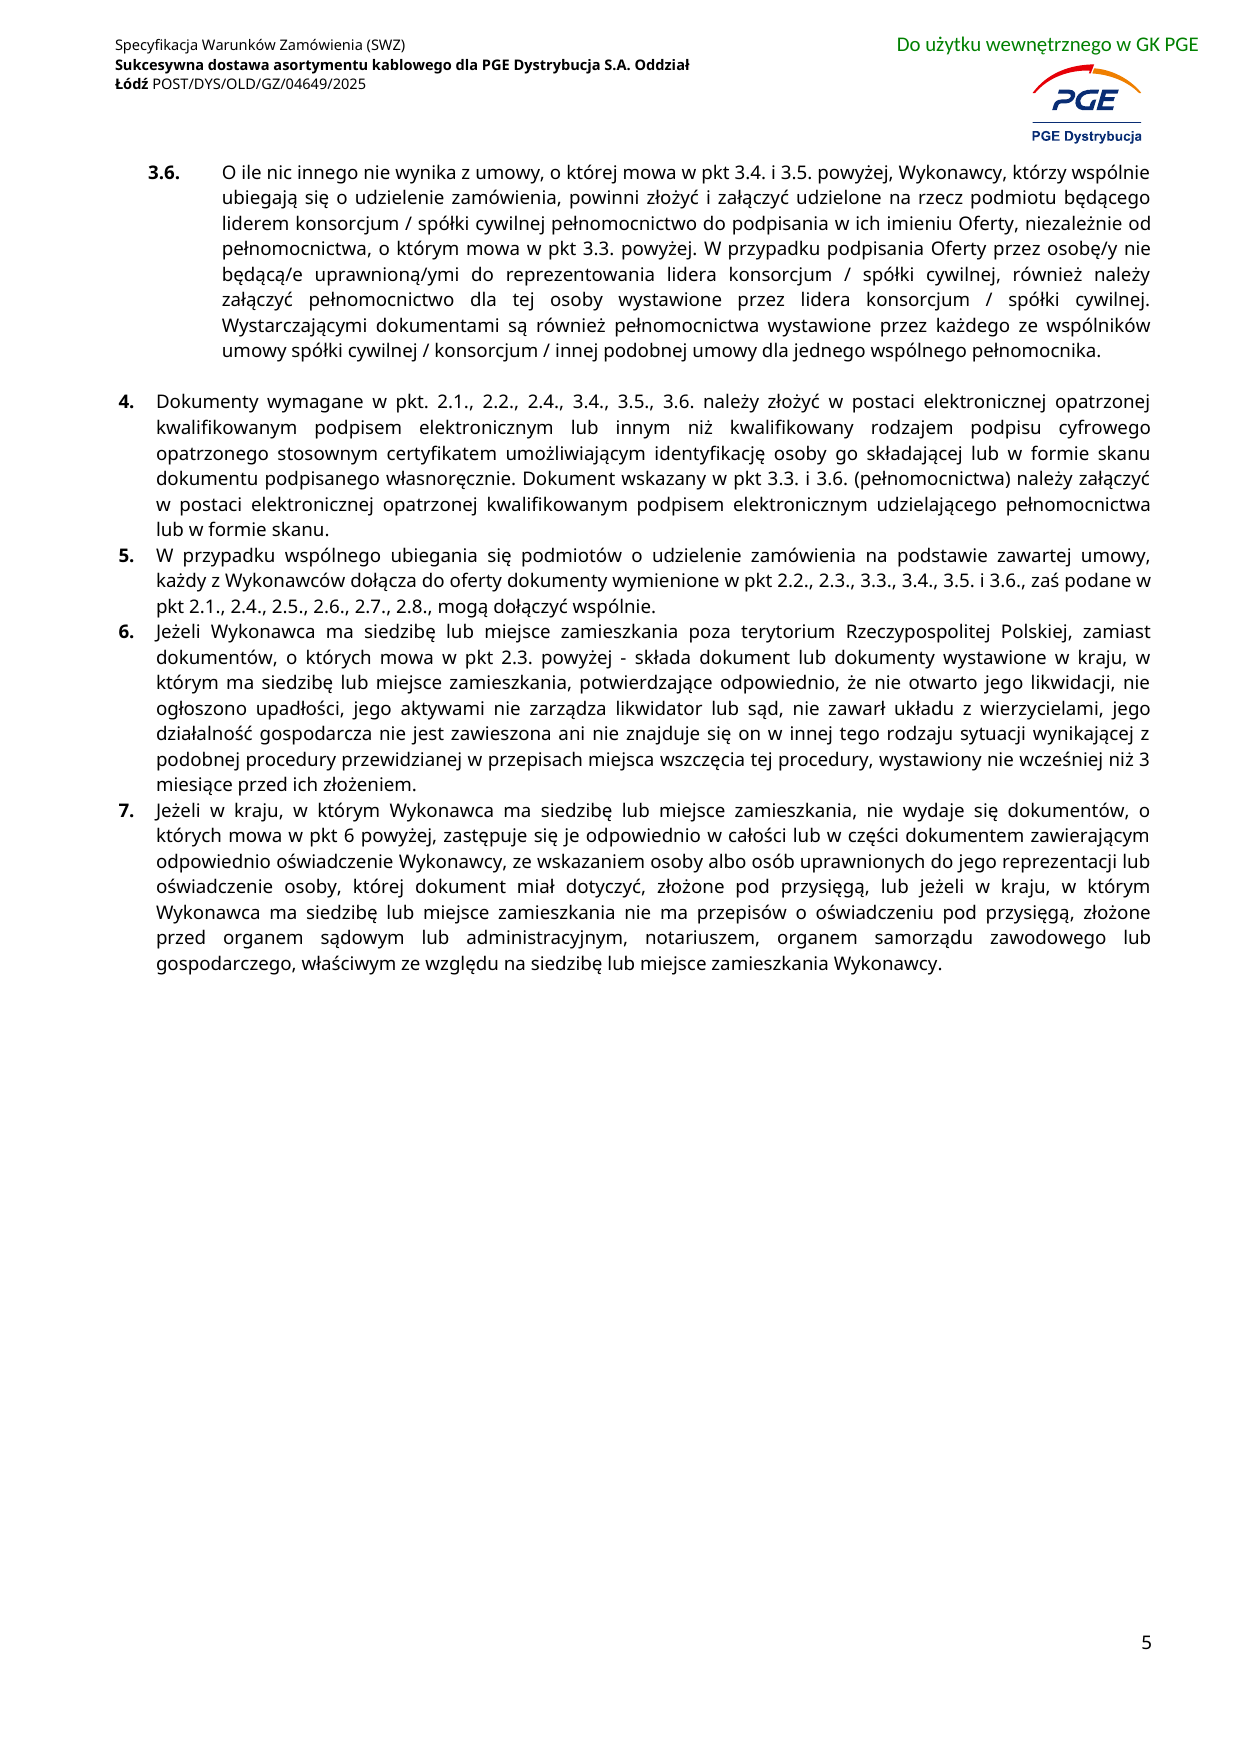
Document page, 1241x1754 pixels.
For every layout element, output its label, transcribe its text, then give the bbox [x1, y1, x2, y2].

list Dokumenty wymagane w pkt. 2.1., 2.2., 2.4., 3.4., 3.5., 3.6. należy złożyć w postaci elektronicznej opatrzonej kwalifikowanym podpisem elektronicznym lub innym niż kwalifikowany rodzajem podpisu cyfrowego opatrzonego stosownym certyfikatem umożliwiającym identyfikację osoby go składającej lub w formie skanu dokumentu podpisanego własnoręcznie. Dokument wskazany w pkt 3.3. i 3.6. (pełnomocnictwa) należy załączyć w postaci elektronicznej opatrzonej kwalifikowanym podpisem elektronicznym udzielającego pełnomocnictwa lub w formie skanu. [118, 389, 1152, 542]
list Jeżeli Wykonawca ma siedzibę lub miejsce zamieszkania poza terytorium Rzeczypospolitej Polskiej, zamiast dokumentów, o których mowa w pkt 2.3. powyżej - składa dokument lub dokumenty wystawione w kraju, w którym ma siedzibę lub miejsce zamieszkania, potwierdzające odpowiednio, że nie otwarto jego likwidacji, nie ogłoszono upadłości, jego aktywami nie zarządza likwidator lub sąd, nie zawarł układu z wierzycielami, jego działalność gospodarcza nie jest zawieszona ani nie znajduje się on w innej tego rodzaju sytuacji wynikającej z podobnej procedury przewidzianej w przepisach miejsca wszczęcia tej procedury, wystawiony nie wcześniej niż 3 miesiące przed ich złożeniem. [118, 618, 1152, 797]
list O ile nic innego nie wynika z umowy, o której mowa w pkt 3.4. i 3.5. powyżej, Wykonawcy, którzy wspólnie ubiegają się o udzielenie zamówienia, powinni złożyć i załączyć udzielone na rzecz podmiotu będącego liderem konsorcjum / spółki cywilnej pełnomocnictwo do podpisania w ich imieniu Oferty, niezależnie od pełnomocnictwa, o którym mowa w pkt 3.3. powyżej. W przypadku podpisania Oferty przez osobę/y nie będącą/e uprawnioną/ymi do reprezentowania lidera konsorcjum / spółki cywilnej, również należy załączyć pełnomocnictwo dla tej osoby wystawione przez lidera konsorcjum / spółki cywilnej. Wystarczającymi dokumentami są również pełnomocnictwa wystawione przez każdego ze wspólników umowy spółki cywilnej / konsorcjum / innej podobnej umowy dla jednego wspólnego pełnomocnika. [148, 159, 1152, 363]
list Jeżeli w kraju, w którym Wykonawca ma siedzibę lub miejsce zamieszkania, nie wydaje się dokumentów, o których mowa w pkt 6 powyżej, zastępuje się je odpowiednio w całości lub w części dokumentem zawierającym odpowiednio oświadczenie Wykonawcy, ze wskazaniem osoby albo osób uprawnionych do jego reprezentacji lub oświadczenie osoby, której dokument miał dotyczyć, złożone pod przysięgą, lub jeżeli w kraju, w którym Wykonawca ma siedzibę lub miejsce zamieszkania nie ma przepisów o oświadczeniu pod przysięgą, złożone przed organem sądowym lub administracyjnym, notariuszem, organem samorządu zawodowego lub gospodarczego, właściwym ze względu na siedzibę lub miejsce zamieszkania Wykonawcy. [118, 797, 1152, 976]
list W przypadku wspólnego ubiegania się podmiotów o udzielenie zamówienia na podstawie zawartej umowy, każdy z Wykonawców dołącza do oferty dokumenty wymienione w pkt 2.2., 2.3., 3.3., 3.4., 3.5. i 3.6., zaś podane w pkt 2.1., 2.4., 2.5., 2.6., 2.7., 2.8., mogą dołączyć wspólnie. [118, 542, 1152, 618]
